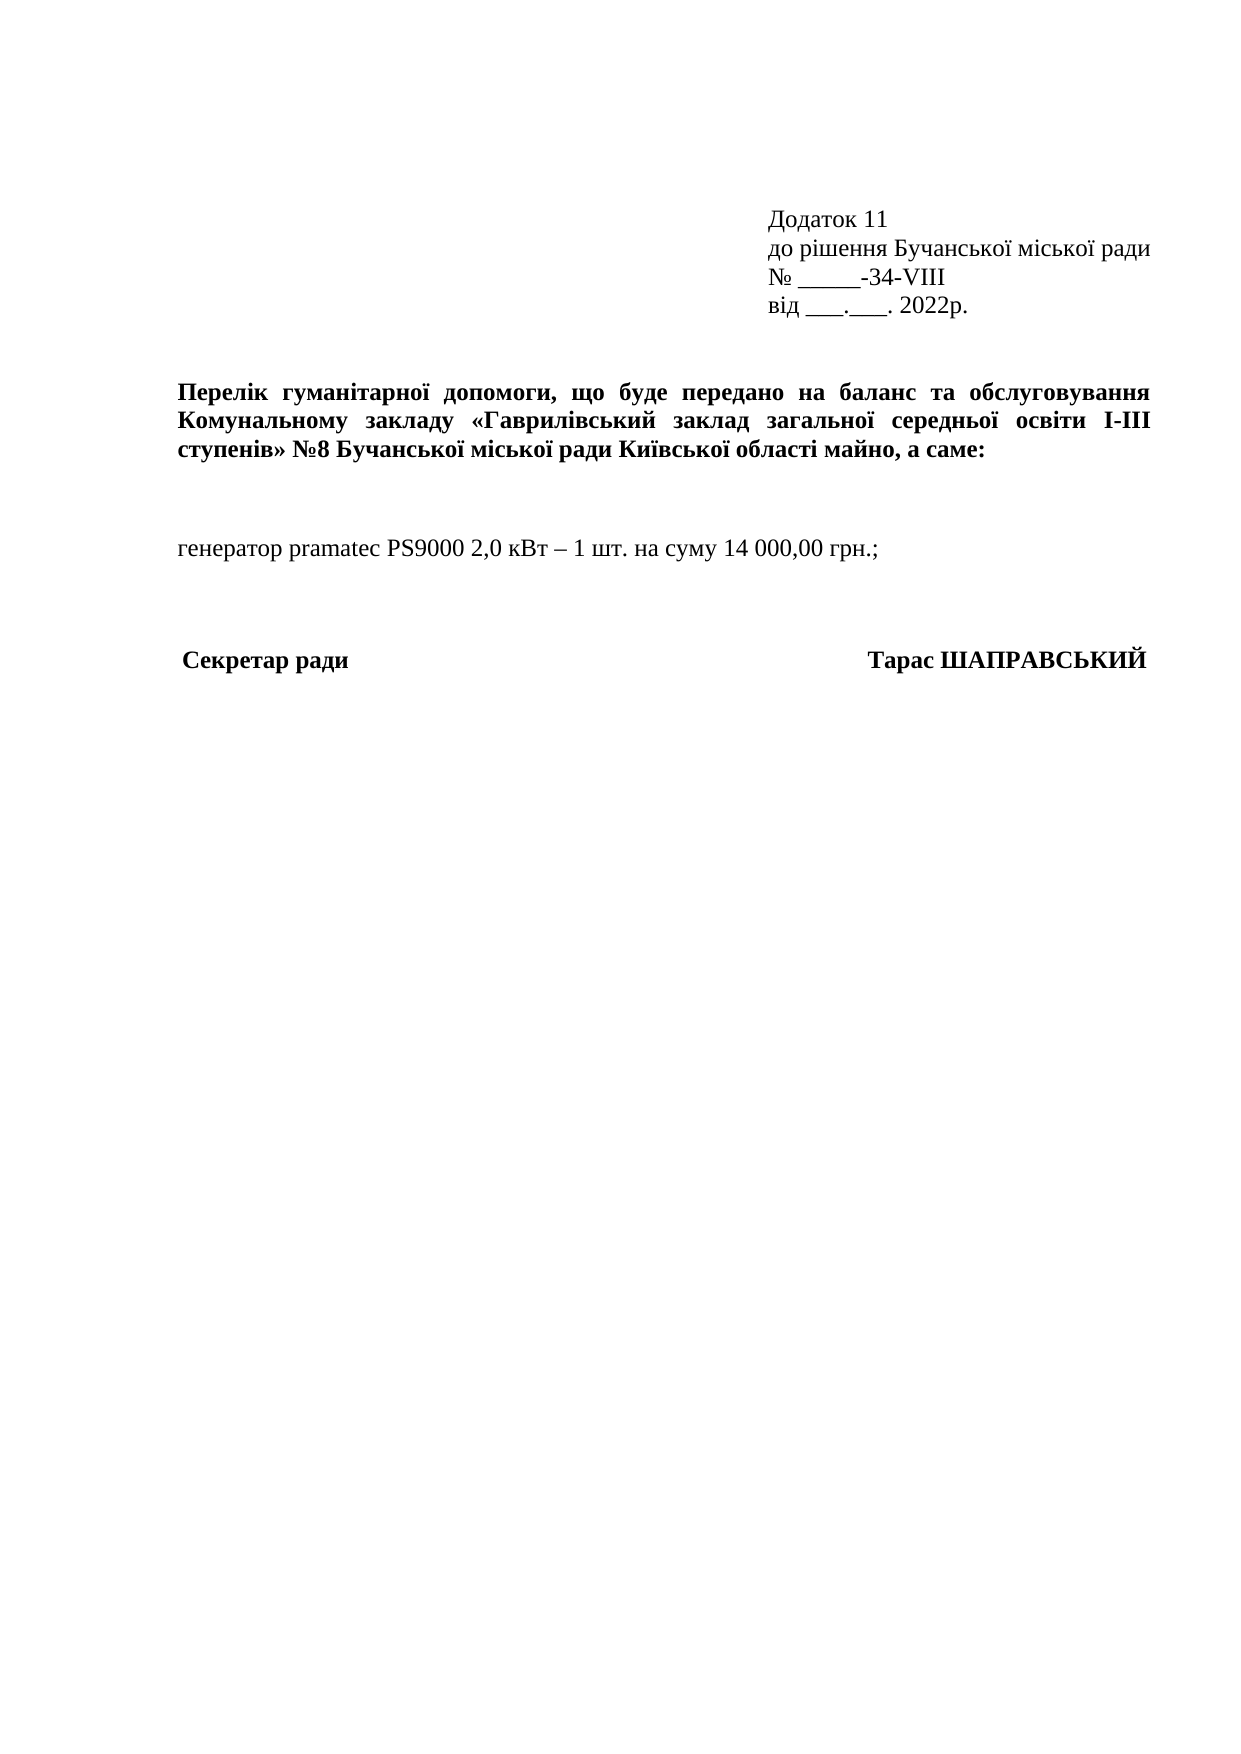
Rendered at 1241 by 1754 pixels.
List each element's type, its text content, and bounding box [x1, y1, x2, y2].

text Секретар ради Тарас ШАПРАВСЬКИЙ [177, 645, 1152, 674]
text до рішення Бучанської міської ради № _____-34-VІІІ [768, 233, 1152, 291]
text від ___.___. 2022р. [177, 291, 1152, 319]
text Перелік гуманітарної допомоги, що буде передано на баланс та обслуговування Комунальному закладу «Гаврилівський заклад загальної середньої освіти І-ІІІ ступенів» №8 Бучанської міської ради Київської області майно, а саме: [177, 377, 1152, 463]
text Додаток 11 [177, 204, 1152, 233]
text генератор pramatec PS9000 2,0 кВт – 1 шт. на суму 14 000,00 грн.; [177, 533, 1152, 562]
